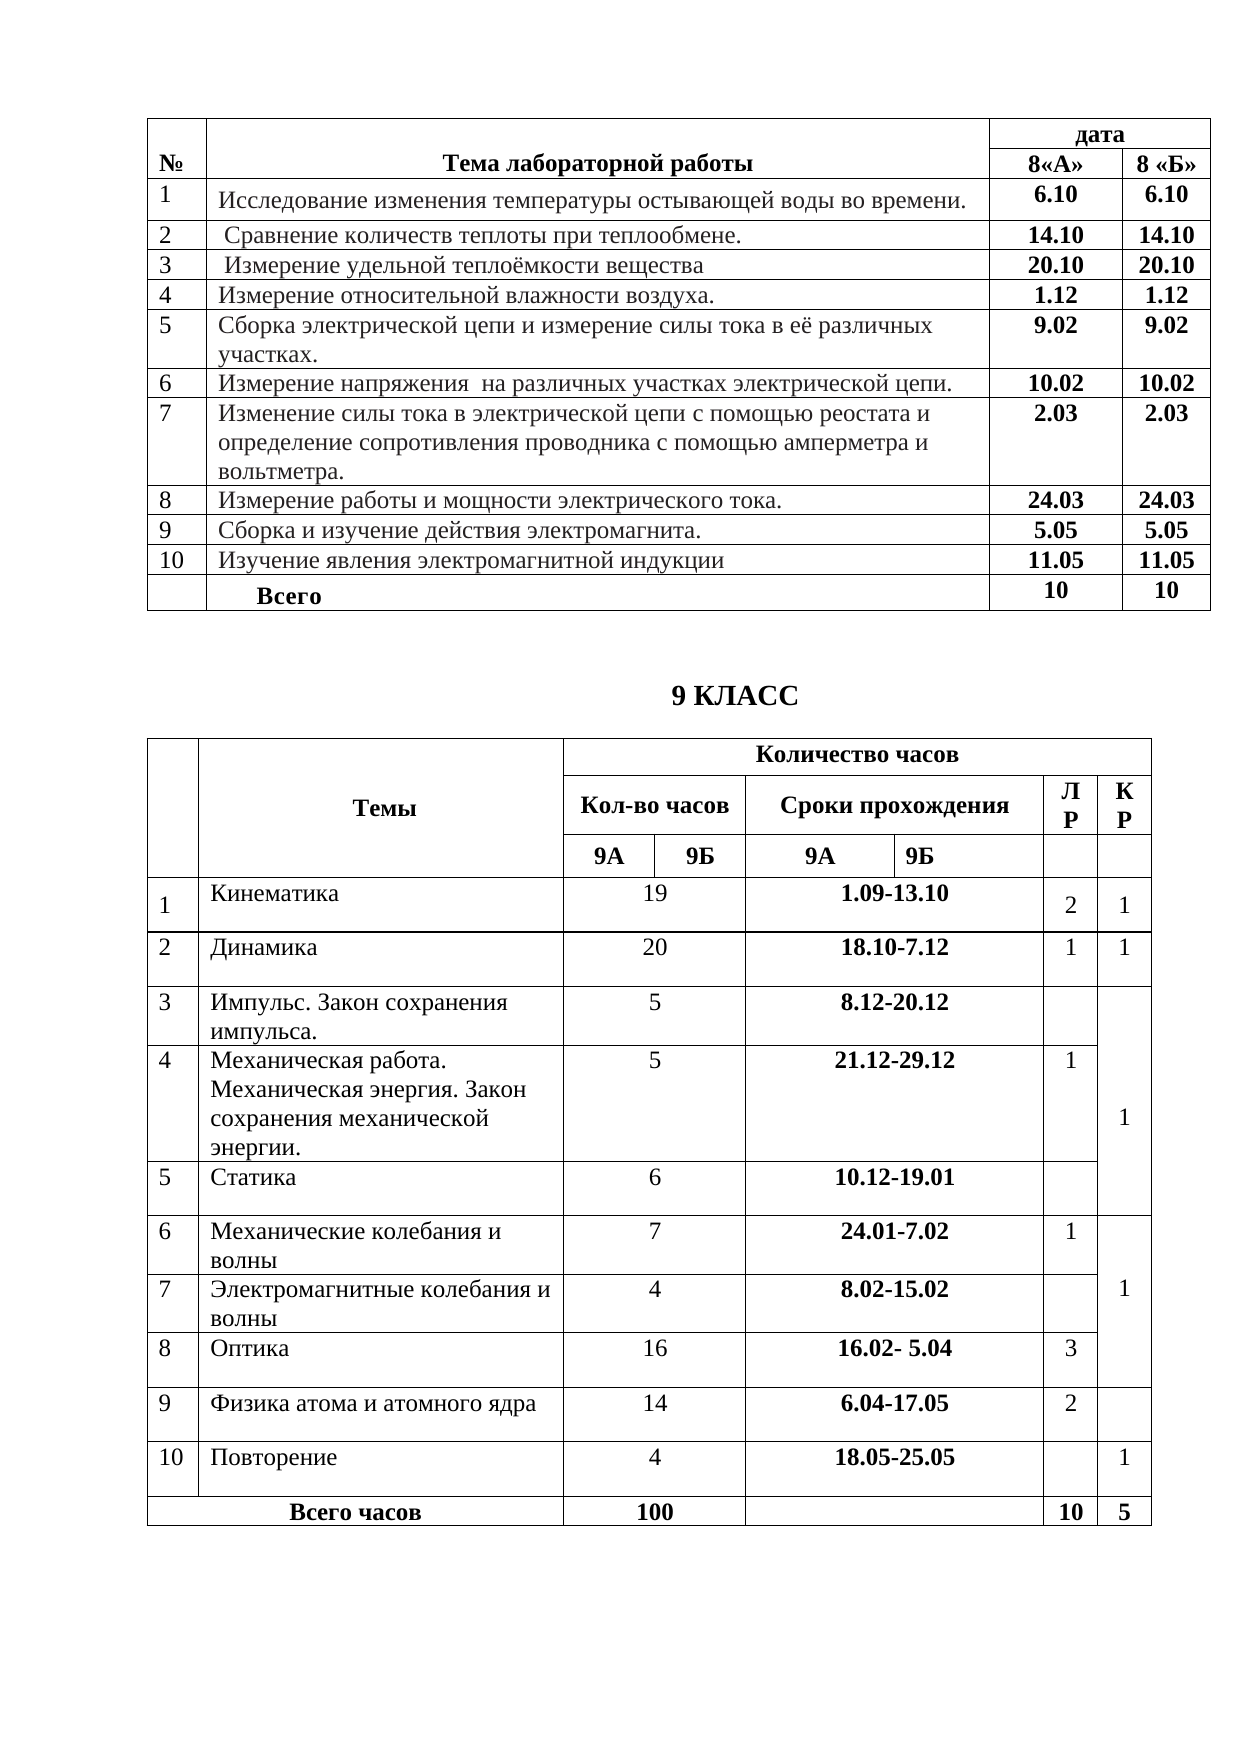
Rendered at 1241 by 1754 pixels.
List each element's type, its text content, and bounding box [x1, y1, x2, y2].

table_cell 11.05 [1123, 545, 1210, 574]
table_cell 5 [148, 1162, 198, 1215]
table_cell 5.05 [1123, 515, 1210, 544]
table_cell 3 [148, 987, 198, 1044]
table_cell Электромагнитные колебания и волны [199, 1275, 563, 1332]
table_header Тема лабораторной работы [207, 119, 989, 178]
table_cell 8 [148, 1333, 198, 1387]
table_cell 9.02 [990, 310, 1122, 367]
table_cell Всего часов [148, 1497, 563, 1525]
table_cell 16.02- 5.04 [746, 1333, 1043, 1387]
table_cell 20 [564, 933, 745, 986]
table_cell [1044, 835, 1097, 877]
table_cell ЛР [1044, 776, 1097, 833]
table_header № [148, 119, 206, 178]
table_cell 24.03 [990, 486, 1122, 514]
table_cell Повторение [199, 1442, 563, 1496]
table_cell 9Б [655, 835, 745, 877]
table_cell Измерение работы и мощности электрического тока. [207, 486, 989, 514]
table_cell 10 [148, 545, 206, 574]
table_cell КР [1098, 776, 1151, 833]
table_cell Физика атома и атомного ядра [199, 1388, 563, 1441]
table_cell 3 [1044, 1333, 1097, 1387]
table_cell 8.12-20.12 [746, 987, 1043, 1044]
table_cell Измерение относительной влажности воздуха. [207, 280, 989, 309]
table_cell 3 [148, 250, 206, 279]
table_cell 6.10 [990, 179, 1122, 219]
table_cell 10.02 [990, 369, 1122, 397]
table_cell Кинематика [199, 878, 563, 931]
table_cell [1044, 1162, 1097, 1215]
table_cell 8.02-15.02 [746, 1275, 1043, 1332]
table_cell 10.02 [1123, 369, 1210, 397]
table_cell 24.01-7.02 [746, 1216, 1043, 1273]
table_cell 10 [1044, 1497, 1097, 1525]
table_cell 5 [564, 987, 745, 1044]
table_cell Динамика [199, 933, 563, 986]
table_cell 10.12-19.01 [746, 1162, 1043, 1215]
table_cell 1 [1098, 933, 1151, 986]
table_cell 5 [148, 310, 206, 367]
table_cell 21.12-29.12 [746, 1046, 1043, 1161]
table_cell Статика [199, 1162, 563, 1215]
table_cell 24.03 [1123, 486, 1210, 514]
table_cell 6 [564, 1162, 745, 1215]
table_cell 4 [564, 1442, 745, 1496]
table_cell 10 [148, 1442, 198, 1496]
table_cell 1 [1098, 878, 1151, 931]
table_cell Изменение силы тока в электрической цепи с помощью реостата и определение сопротивления проводника с помощью амперметра и вольтметра. [207, 398, 989, 484]
table_cell Механическая работа. Механическая энергия. Закон сохранения механической энергии. [199, 1046, 563, 1161]
table_cell Импульс. Закон сохранения импульса. [199, 987, 563, 1044]
table_cell 20.10 [990, 250, 1122, 279]
table_cell 8 «Б» [1123, 149, 1210, 178]
table_cell 14.10 [1123, 221, 1210, 249]
table_cell [148, 575, 206, 610]
table_cell Кол-во часов [564, 776, 745, 833]
table_cell 7 [148, 1275, 198, 1332]
table_cell 7 [148, 398, 206, 484]
table_cell 6.10 [1123, 179, 1210, 219]
table_cell [1044, 1442, 1097, 1496]
table_cell 2.03 [1123, 398, 1210, 484]
table_cell 19 [564, 878, 745, 931]
table_header Темы [199, 739, 563, 877]
table_cell 1 [148, 179, 206, 219]
table_cell 9 [148, 515, 206, 544]
table_cell 2 [1044, 878, 1097, 931]
table_cell 10 [1123, 575, 1210, 610]
table_cell 9Б [895, 835, 1043, 877]
table_cell [746, 1497, 1043, 1525]
table_cell 1 [1044, 1046, 1097, 1161]
table_cell 14.10 [990, 221, 1122, 249]
table_cell 11.05 [990, 545, 1122, 574]
table_cell Изучение явления электромагнитной индукции [207, 545, 989, 574]
table_cell 9А [746, 835, 894, 877]
table_cell 6.04-17.05 [746, 1388, 1043, 1441]
table_cell 4 [148, 1046, 198, 1161]
table_cell 1.12 [1123, 280, 1210, 309]
table_cell 1 [1098, 1216, 1151, 1387]
table_cell 2 [148, 221, 206, 249]
table_cell Исследование изменения температуры остывающей воды во времени. [207, 179, 989, 219]
table_cell 1 [148, 878, 198, 931]
table_cell 5.05 [990, 515, 1122, 544]
table_cell Механические колебания и волны [199, 1216, 563, 1273]
table_cell 100 [564, 1497, 745, 1525]
table_cell 8 [148, 486, 206, 514]
table_cell 18.10-7.12 [746, 933, 1043, 986]
table_cell 2 [148, 933, 198, 986]
table_header дата [990, 119, 1210, 148]
table_cell Измерение удельной теплоёмкости вещества [207, 250, 989, 279]
table_cell 4 [148, 280, 206, 309]
table_cell 1 [1098, 1442, 1151, 1496]
table_header [148, 739, 198, 877]
table_cell 5 [564, 1046, 745, 1161]
table_cell [1098, 1388, 1151, 1441]
table_cell 20.10 [1123, 250, 1210, 279]
table_cell [1098, 835, 1151, 877]
table_cell [1044, 1275, 1097, 1332]
table_cell 6 [148, 369, 206, 397]
table_cell [1044, 987, 1097, 1044]
table_header Количество часов [564, 739, 1151, 775]
table_cell 2 [1044, 1388, 1097, 1441]
table_cell 1 [1098, 987, 1151, 1215]
table_cell Измерение напряжения на различных участках электрической цепи. [207, 369, 989, 397]
table_cell 9.02 [1123, 310, 1210, 367]
table_cell 8«А» [990, 149, 1122, 178]
table_cell Сборка электрической цепи и измерение силы тока в её различных участках. [207, 310, 989, 367]
table_cell 2.03 [990, 398, 1122, 484]
table_cell 6 [148, 1216, 198, 1273]
table_cell 1.12 [990, 280, 1122, 309]
table_cell Всего [207, 575, 989, 610]
table_cell 1.09-13.10 [746, 878, 1043, 931]
table_cell Сроки прохождения [746, 776, 1043, 833]
table_cell 14 [564, 1388, 745, 1441]
table_cell 18.05-25.05 [746, 1442, 1043, 1496]
table_cell Сравнение количеств теплоты при теплообмене. [207, 221, 989, 249]
table_cell 16 [564, 1333, 745, 1387]
table_cell Оптика [199, 1333, 563, 1387]
table_cell 1 [1044, 1216, 1097, 1273]
table_cell 1 [1044, 933, 1097, 986]
table_cell 10 [990, 575, 1122, 610]
table_cell 9 [148, 1388, 198, 1441]
table_cell 7 [564, 1216, 745, 1273]
list 9 КЛАСС [290, 678, 1181, 711]
table_cell 4 [564, 1275, 745, 1332]
table_cell 9А [564, 835, 654, 877]
table_cell Сборка и изучение действия электромагнита. [207, 515, 989, 544]
table_cell 5 [1098, 1497, 1151, 1525]
